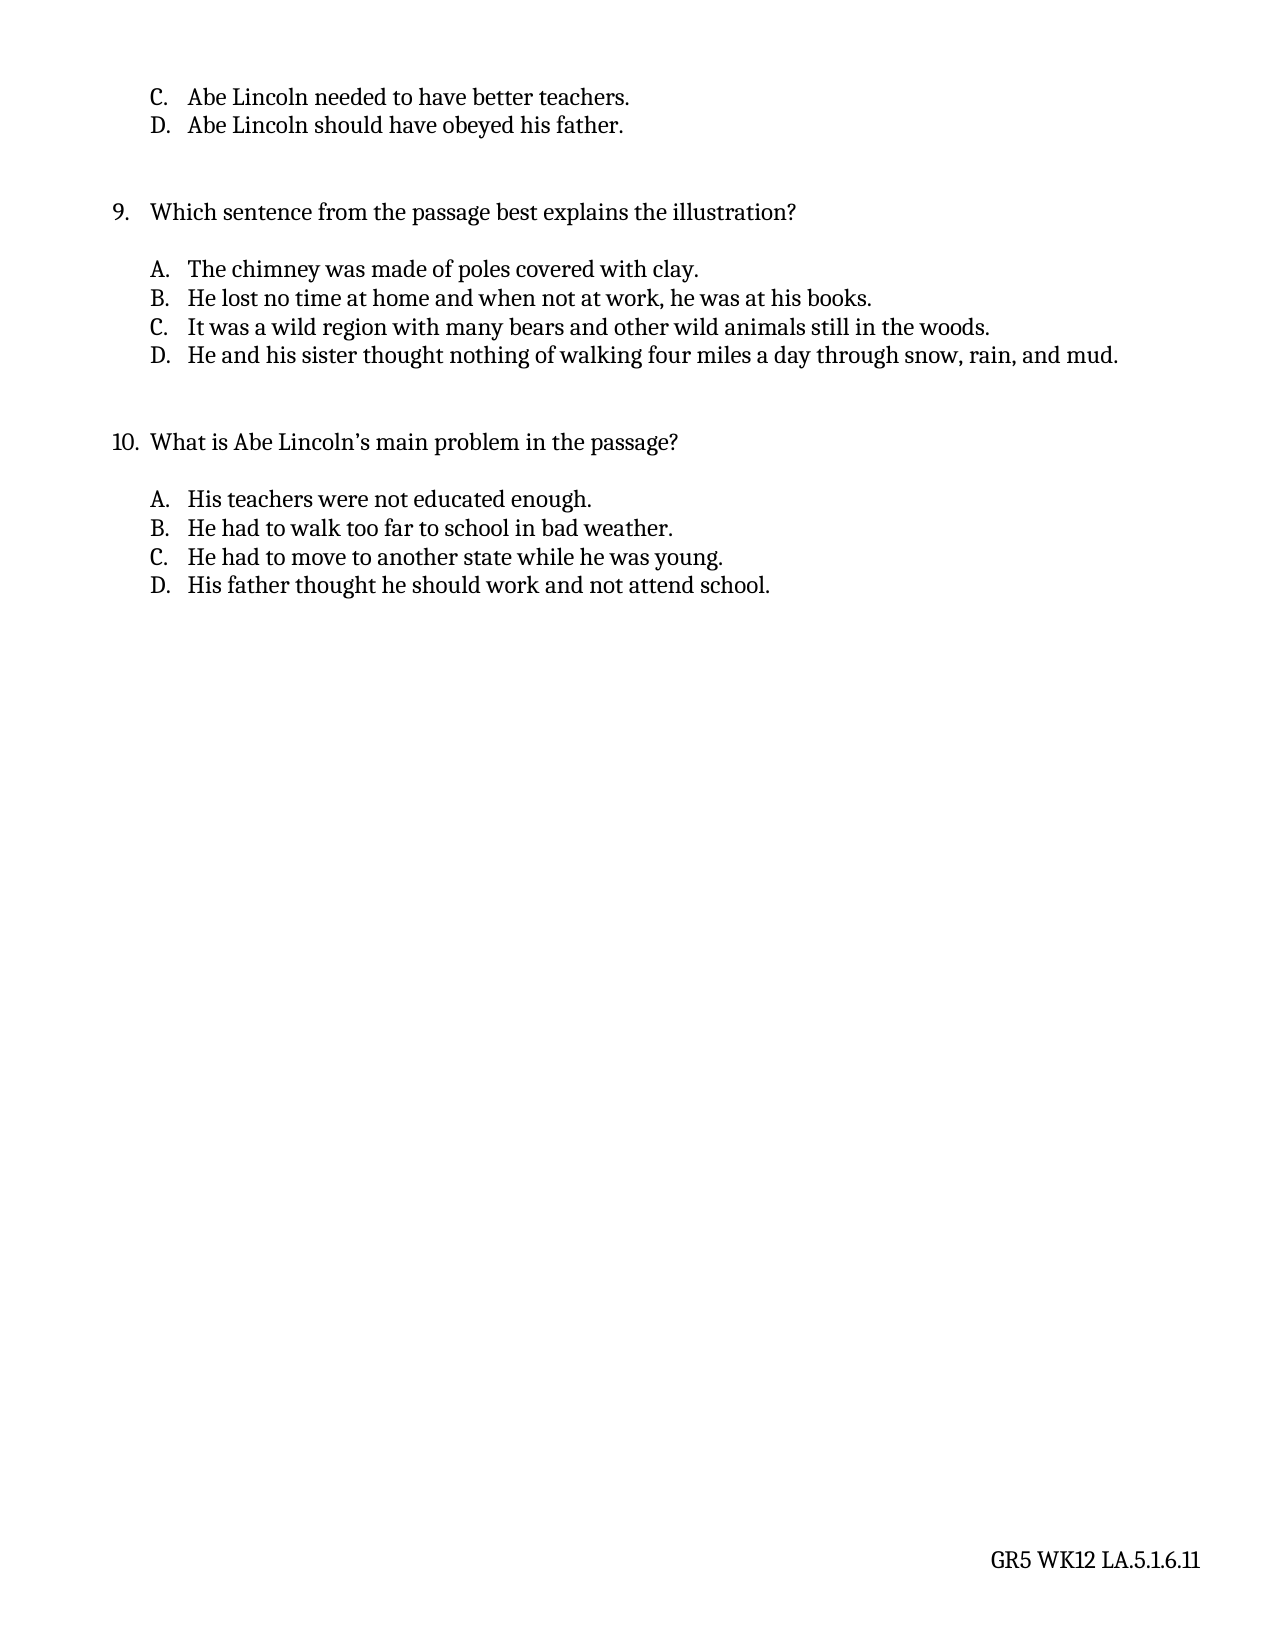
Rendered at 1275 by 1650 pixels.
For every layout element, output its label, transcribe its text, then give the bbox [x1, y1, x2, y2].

list The chimney was made of poles covered with clay. [150, 255, 1200, 284]
list What is Abe Lincoln’s main problem in the passage? [112, 427, 1200, 456]
list He and his sister thought nothing of walking four miles a day through snow, rain, and mud. [150, 341, 1200, 370]
list He had to move to another state while he was young. [150, 542, 1200, 571]
list His father thought he should work and not attend school. [150, 571, 1200, 600]
list It was a wild region with many bears and other wild animals still in the woods. [150, 312, 1200, 341]
list He had to walk too far to school in bad weather. [150, 514, 1200, 542]
list His teachers were not educated enough. [150, 485, 1200, 514]
list Abe Lincoln needed to have better teachers. [150, 82, 1200, 111]
list Which sentence from the passage best explains the illustration? [112, 197, 1200, 226]
list He lost no time at home and when not at work, he was at his books. [150, 284, 1200, 312]
list Abe Lincoln should have obeyed his father. [150, 111, 1200, 140]
